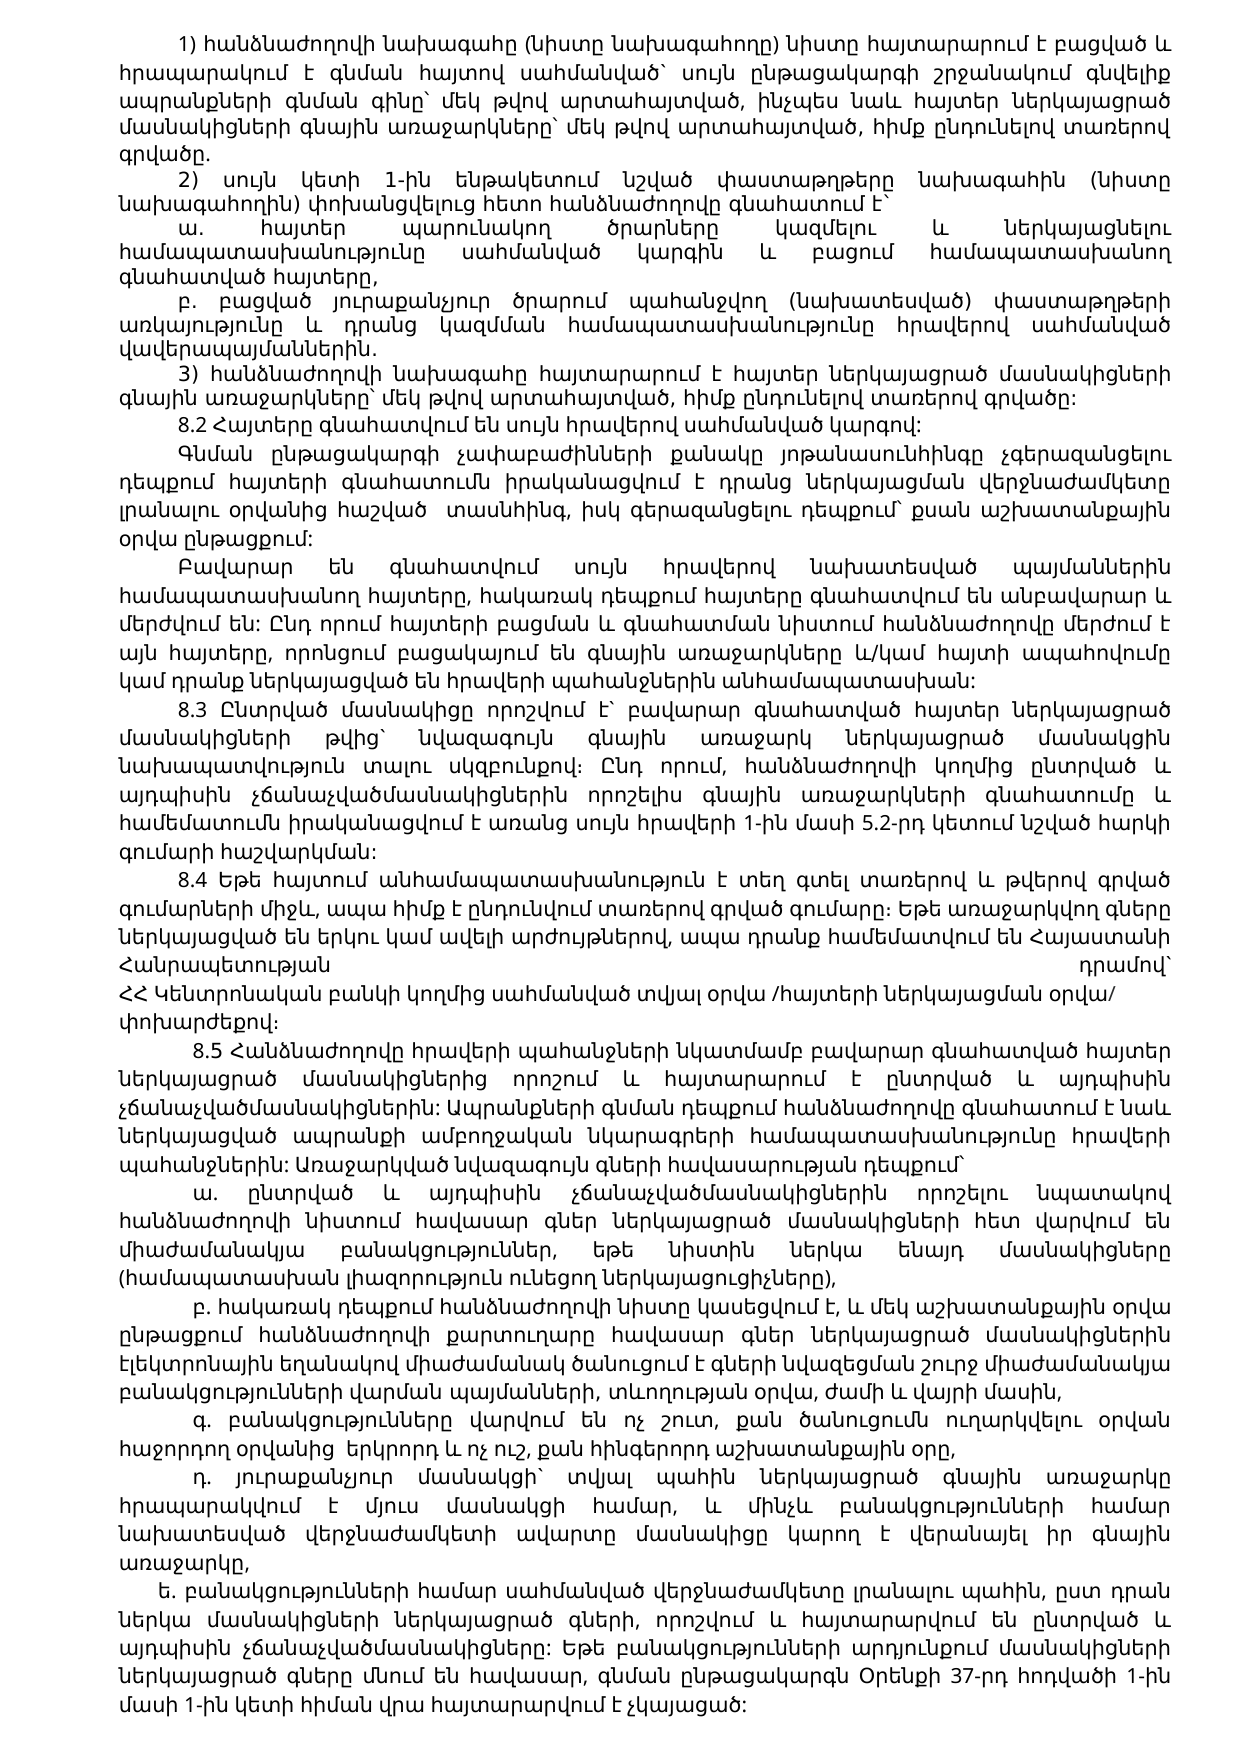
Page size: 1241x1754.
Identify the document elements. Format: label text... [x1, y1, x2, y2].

text 8.4 Եթե հայտում անհամապատասխանություն է տեղ գտել տառերով և թվերով գրված գումարների միջև, ապա հիմք է ընդունվում տառերով գրված գումարը։ Եթե առաջարկվող գները ներկայացված են երկու կամ ավելի արժույթներով, ապա դրանք համեմատվում են Հայաստանի Հանրապետության դրամով` ՀՀ Կենտրոնական բանկի կողմից սահմանված տվյալ օրվա /հայտերի ներկայացման օրվա/ փոխարժեքով։ [118, 865, 1171, 1036]
text 1) հանձնաժողովի նախագահը (նիստը նախագահողը) նիստը հայտարարում է բացված և հրապարակում է գնման հայտով սահմանված` սույն ընթացակարգի շրջանակում գնվելիք ապրանքների գնման գինը՝ մեկ թվով արտահայտված, ինչպես նաև հայտեր ներկայացրած մասնակիցների գնային առաջարկները՝ մեկ թվով արտահայտված, հիմք ընդունելով տառերով գրվածը. [118, 29, 1171, 168]
text ա. հայտեր պարունակող ծրարները կազմելու և ներկայացնելու համապատասխանությունը սահմանված կարգին և բացում համապատասխանող գնահատված հայտերը, [118, 216, 1171, 289]
text դ. յուրաքանչյուր մասնակցի` տվյալ պահին ներկայացրած գնային առաջարկը հրապարակվում է մյուս մասնակցի համար, և մինչև բանակցությունների համար նախատեսված վերջնաժամկետի ավարտը մասնակիցը կարող է վերանայել իր գնային առաջարկը, [118, 1462, 1171, 1576]
text 2) սույն կետի 1-ին ենթակետում նշված փաստաթղթերը նախագահին (նիստը նախագահողին) փոխանցվելուց հետո հանձնաժողովը գնահատում է` [118, 168, 1171, 216]
text 8.3 Ընտրված մասնակիցը որոշվում է` բավարար գնահատված հայտեր ներկայացրած մասնակիցների թվից` նվազագույն գնային առաջարկ ներկայացրած մասնակցին նախապատվություն տալու սկզբունքով։ Ընդ որում, հանձնաժողովի կողմից ընտրված և այդպիսին չճանաչվածմասնակիցներին որոշելիս գնային առաջարկների գնահատումը և համեմատումն իրականացվում է առանց սույն հրավերի 1-ին մասի 5.2-րդ կետում նշված հարկի գումարի հաշվարկման: [118, 695, 1171, 865]
text 3) հանձնաժողովի նախագահը հայտարարում է հայտեր ներկայացրած մասնակիցների գնային առաջարկները՝ մեկ թվով արտահայտված, հիմք ընդունելով տառերով գրվածը: [118, 362, 1171, 410]
text ա. ընտրված և այդպիսին չճանաչվածմասնակիցներին որոշելու նպատակով հանձնաժողովի նիստում հավասար գներ ներկայացրած մասնակիցների հետ վարվում են միաժամանակյա բանակցություններ, եթե նիստին ներկա ենայդ մասնակիցները (համապատասխան լիազորություն ունեցող ներկայացուցիչները), [118, 1178, 1171, 1292]
text Գնման ընթացակարգի չափաբաժինների քանակը յոթանասունհինգը չգերազանցելու դեպքում հայտերի գնահատումն իրականացվում է դրանց ներկայացման վերջնաժամկետը լրանալու օրվանից հաշված տասնհինգ, իսկ գերազանցելու դեպքում՝ քսան աշխատանքային օրվա ընթացքում: [118, 439, 1171, 552]
text 8.5 Հանձնաժողովը հրավերի պահանջների նկատմամբ բավարար գնահատված հայտեր ներկայացրած մասնակիցներից որոշում և հայտարարում է ընտրված և այդպիսին չճանաչվածմասնակիցներին: Ապրանքների գնման դեպքում հանձնաժողովը գնահատում է նաև ներկայացված ապրանքի ամբողջական նկարագրերի համապատասխանությունը հրավերի պահանջներին: Առաջարկված նվազագույն գների հավասարության դեպքում՝ [118, 1036, 1171, 1178]
text բ. բացված յուրաքանչյուր ծրարում պահանջվող (նախատեսված) փաստաթղթերի առկայությունը և դրանց կազմման համապատասխանությունը հրավերով սահմանված վավերապայմաններին. [118, 289, 1171, 362]
text գ. բանակցությունները վարվում են ոչ շուտ, քան ծանուցումն ուղարկվելու օրվան հաջորդող օրվանից երկրորդ և ոչ ուշ, քան հինգերորդ աշխատանքային օրը, [118, 1406, 1171, 1462]
text բ. հակառակ դեպքում հանձնաժողովի նիստը կասեցվում է, և մեկ աշխատանքային օրվա ընթացքում հանձնաժողովի քարտուղարը հավասար գներ ներկայացրած մասնակիցներին էլեկտրոնային եղանակով միաժամանակ ծանուցում է գների նվազեցման շուրջ միաժամանակյա բանակցությունների վարման պայմանների, տևողության օրվա, ժամի և վայրի մասին, [118, 1292, 1171, 1406]
text 8.2 Հայտերը գնահատվում են սույն հրավերով սահմանված կարգով: [118, 410, 1171, 439]
text ե. բանակցությունների համար սահմանված վերջնաժամկետը լրանալու պահին, ըստ դրան ներկա մասնակիցների ներկայացրած գների, որոշվում և հայտարարվում են ընտրված և այդպիսին չճանաչվածմասնակիցները: Եթե բանակցությունների արդյունքում մասնակիցների ներկայացրած գները մնում են հավասար, գնման ընթացակարգն Օրենքի 37-րդ հոդվածի 1-ին մասի 1-ին կետի հիման վրա հայտարարվում է չկայացած: [118, 1576, 1171, 1718]
text Բավարար են գնահատվում սույն հրավերով նախատեսված պայմաններին համապատասխանող հայտերը, հակառակ դեպքում հայտերը գնահատվում են անբավարար և մերժվում են: Ընդ որում հայտերի բացման և գնահատման նիստում հանձնաժողովը մերժում է այն հայտերը, որոնցում բացակայում են գնային առաջարկները և/կամ հայտի ապահովումը կամ դրանք ներկայացված են հրավերի պահանջներին անհամապատասխան: [118, 552, 1171, 695]
